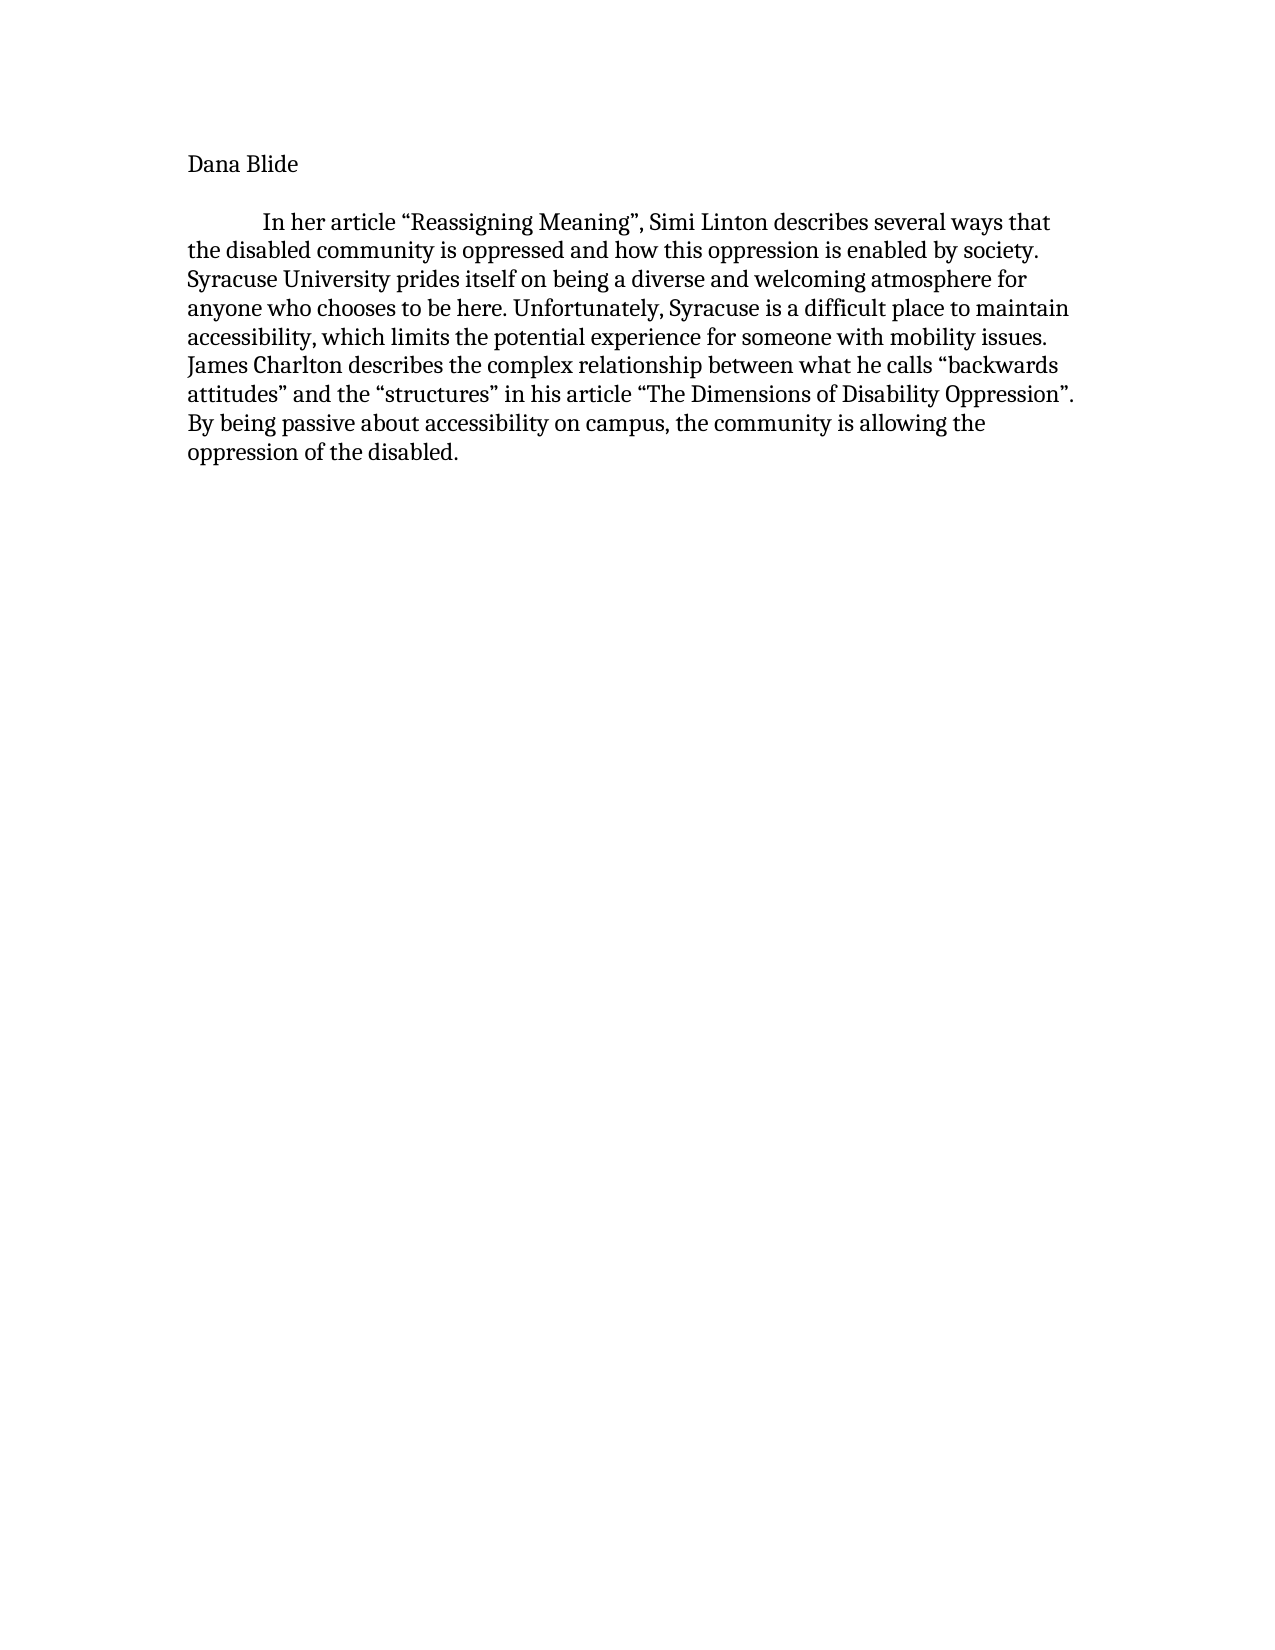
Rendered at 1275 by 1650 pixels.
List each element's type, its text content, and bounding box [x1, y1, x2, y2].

text Dana Blide [187, 150, 1087, 179]
text In her article “Reassigning Meaning”, Simi Linton describes several ways that the disabled community is oppressed and how this oppression is enabled by society. Syracuse University prides itself on being a diverse and welcoming atmosphere for anyone who chooses to be here. Unfortunately, Syracuse is a difficult place to maintain accessibility, which limits the potential experience for someone with mobility issues. James Charlton describes the complex relationship between what he calls “backwards attitudes” and the “structures” in his article “The Dimensions of Disability Oppression”. By being passive about accessibility on campus, the community is allowing the oppression of the disabled. [187, 207, 1087, 466]
